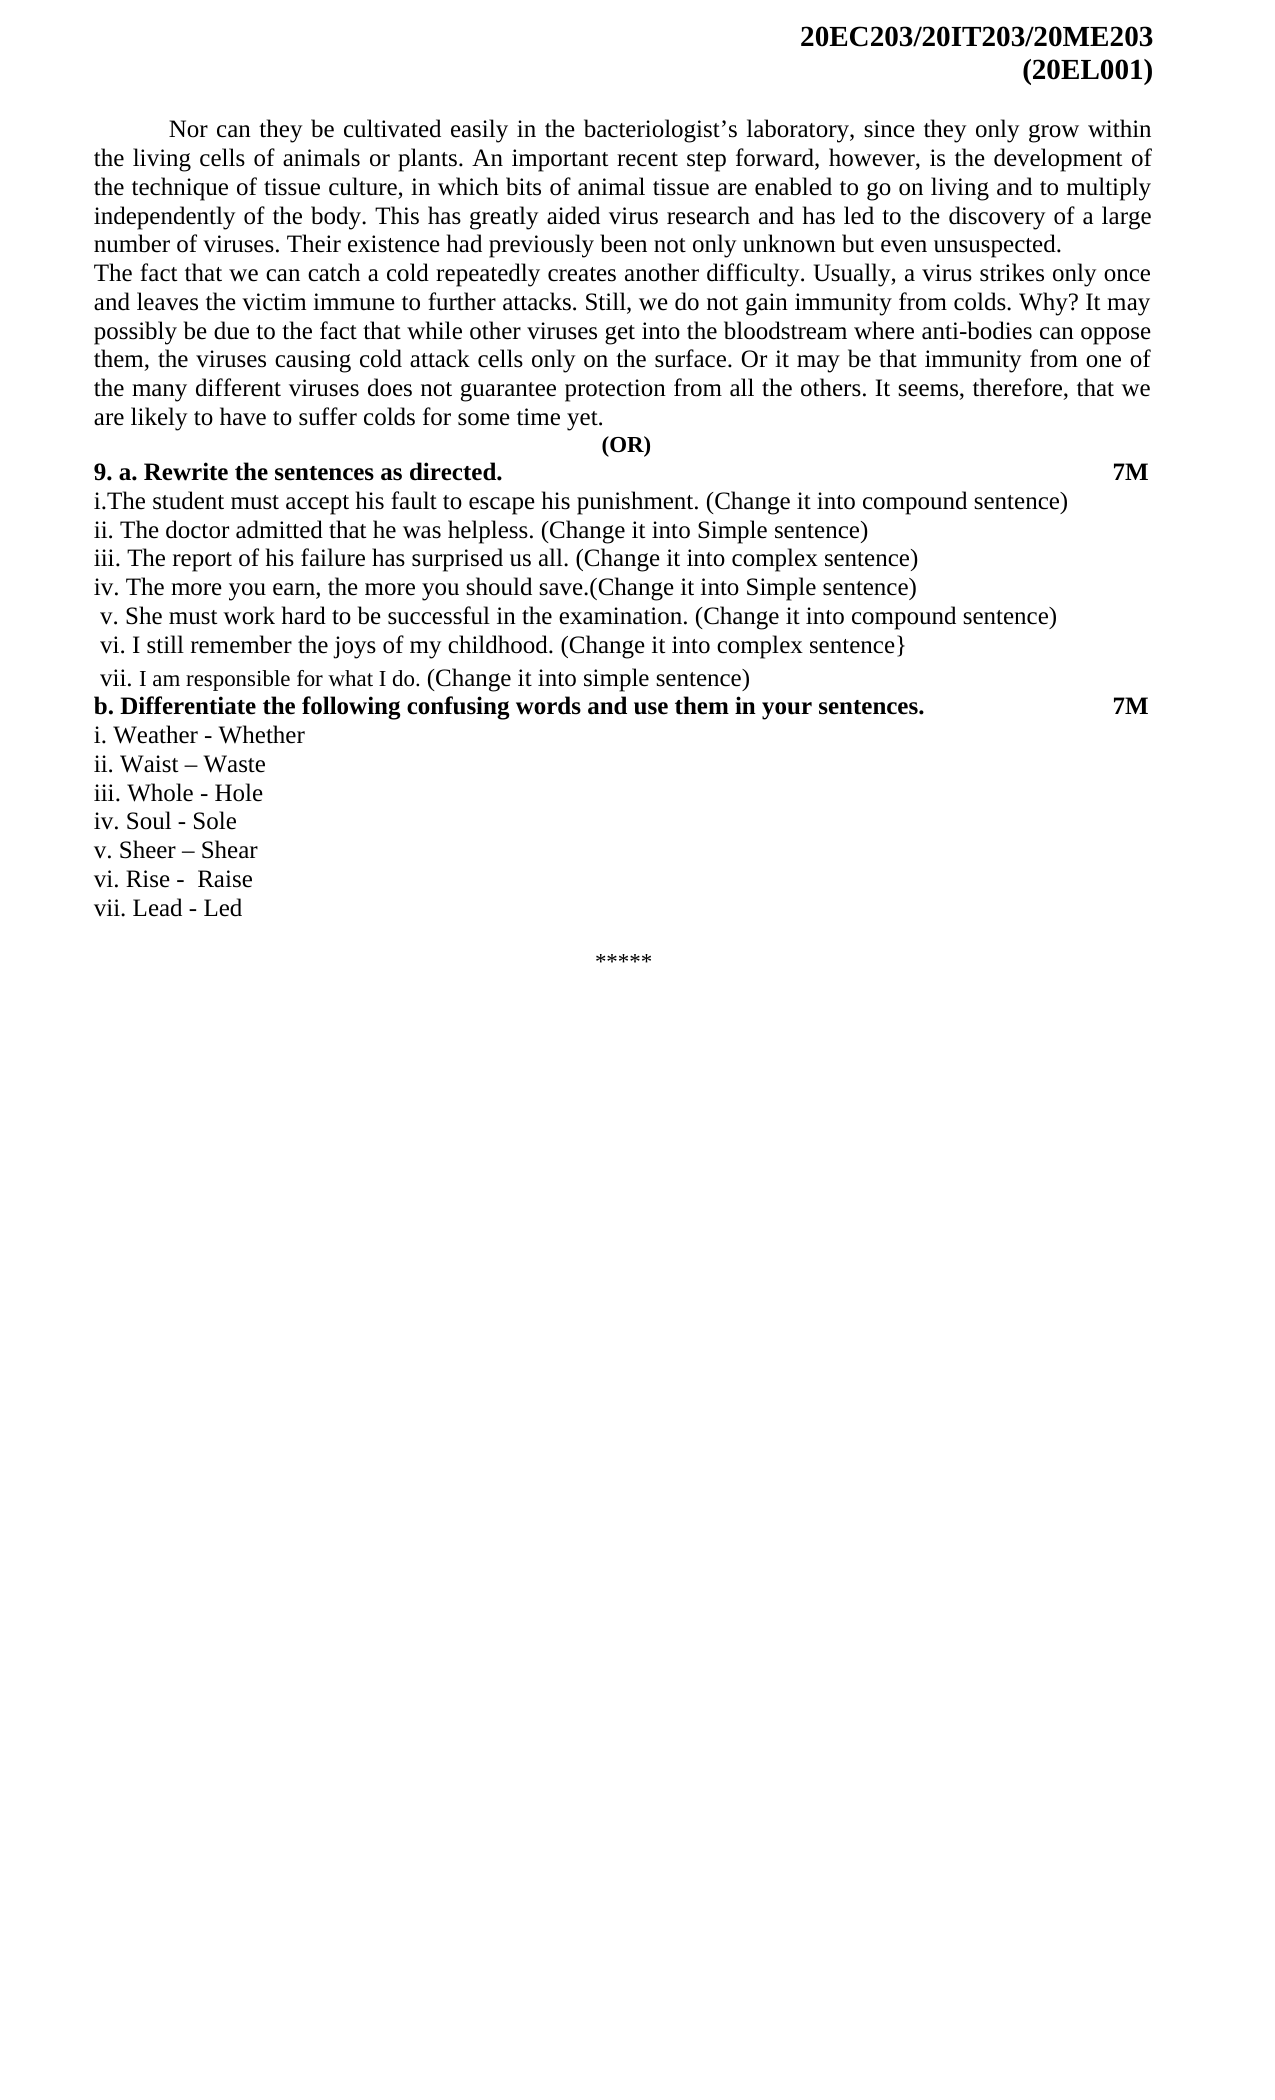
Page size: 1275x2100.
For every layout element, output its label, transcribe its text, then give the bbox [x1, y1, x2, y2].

text iii. Whole - Hole [94, 778, 1153, 806]
text vii. I am responsible for what I do. (Change it into simple sentence) [139, 663, 1153, 691]
text The fact that we can catch a cold repeatedly creates another difficulty. Usually, a virus strikes only once and leaves the victim immune to further attacks. Still, we do not gain immunity from colds. Why? It may possibly be due to the fact that while other viruses get into the bloodstream where anti-bodies can oppose them, the viruses causing cold attack cells only on the surface. Or it may be that immunity from one of the many different viruses does not guarantee protection from all the others. It seems, therefore, that we are likely to have to suffer colds for some time yet. [94, 258, 1153, 431]
text iii. The report of his failure has surprised us all. (Change it into complex sentence) [94, 543, 1153, 572]
text ***** [94, 948, 1153, 974]
text ii. Waist – Waste [94, 749, 1153, 778]
text 20EC203/20IT203/20ME203 [94, 19, 1153, 52]
text (OR) [94, 431, 1153, 457]
text ii. The doctor admitted that he was helpless. (Change it into Simple sentence) [94, 515, 1153, 543]
text 9. a. Rewrite the sentences as directed. 7M [94, 457, 1153, 486]
text iv. Soul - Sole [94, 806, 1153, 835]
text v. She must work hard to be successful in the examination. (Change it into compound sentence) [94, 601, 1153, 630]
text vii. Lead - Led [94, 893, 1153, 921]
text v. Sheer – Shear [94, 835, 1153, 864]
text iv. The more you earn, the more you should save.(Change it into Simple sentence) [94, 572, 1153, 601]
text (20EL001) [94, 52, 1153, 86]
text vi. Rise - Raise [94, 864, 1153, 893]
text vi. I still remember the joys of my childhood. (Change it into complex sentence} [560, 630, 1153, 658]
text b. Differentiate the following confusing words and use them in your sentences. 7M [94, 691, 1153, 720]
text i.The student must accept his fault to escape his punishment. (Change it into compound sentence) [94, 486, 1153, 515]
text i. Weather - Whether [94, 720, 1153, 749]
text Nor can they be cultivated easily in the bacteriologist’s laboratory, since they only grow within the living cells of animals or plants. An important recent step forward, however, is the development of the technique of tissue culture, in which bits of animal tissue are enabled to go on living and to multiply independently of the body. This has greatly aided virus research and has led to the discovery of a large number of viruses. Their existence had previously been not only unknown but even unsuspected. [94, 114, 1153, 258]
